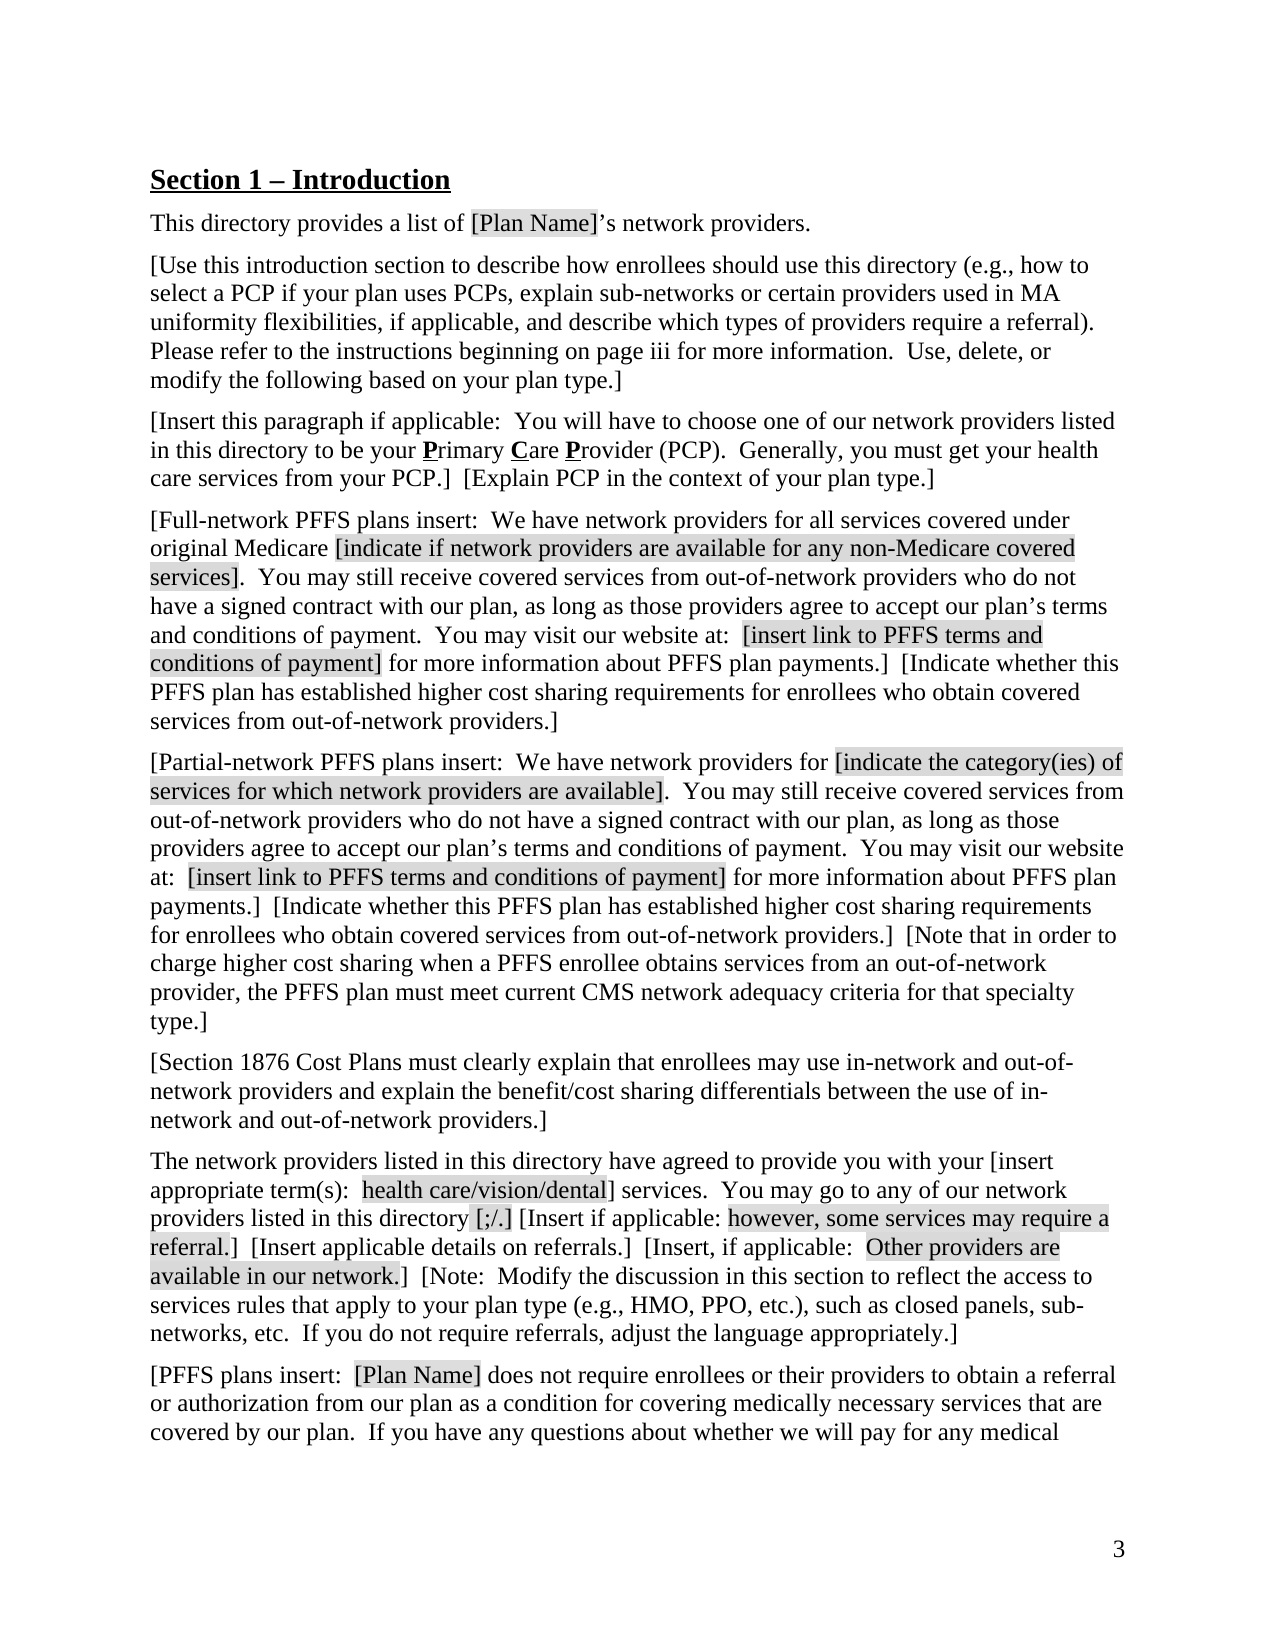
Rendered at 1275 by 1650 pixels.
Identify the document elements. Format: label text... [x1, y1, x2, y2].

text The network providers listed in this directory have agreed to provide you with your [insert appropriate term(s): health care/vision/dental] services. You may go to any of our network providers listed in this directory [;/.] [Insert if applicable: however, some services may require a referral.] [Insert applicable details on referrals.] [Insert, if applicable: Other providers are available in our network.] [Note: Modify the discussion in this section to reflect the access to services rules that apply to your plan type (e.g., HMO, PPO, etc.), such as closed panels, sub-networks, etc. If you do not require referrals, adjust the language appropriately.] [150, 1146, 1125, 1347]
text [Full-network PFFS plans insert: We have network providers for all services covered under original Medicare [indicate if network providers are available for any non-Medicare covered services]. You may still receive covered services from out-of-network providers who do not have a signed contract with our plan, as long as those providers agree to accept our plan’s terms and conditions of payment. You may visit our website at: [insert link to PFFS terms and conditions of payment] for more information about PFFS plan payments.] [Indicate whether this PFFS plan has established higher cost sharing requirements for enrollees who obtain covered services from out-of-network providers.] [150, 505, 1125, 735]
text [150, 1360, 1125, 1446]
subtitle Section 1 – Introduction [150, 162, 1125, 196]
text This directory provides a list of [Plan Name]’s network providers. [150, 208, 1125, 237]
text [Section 1876 Cost Plans must clearly explain that enrollees may use in-network and out-of-network providers and explain the benefit/cost sharing differentials between the use of in-network and out-of-network providers.] [150, 1047, 1125, 1133]
text [Insert this paragraph if applicable: You will have to choose one of our network providers listed in this directory to be your Primary Care Provider (PCP). Generally, you must get your health care services from your PCP.] [Explain PCP in the context of your plan type.] [150, 406, 1125, 492]
text [Use this introduction section to describe how enrollees should use this directory (e.g., how to select a PCP if your plan uses PCPs, explain sub-networks or certain providers used in MA uniformity flexibilities, if applicable, and describe which types of providers require a referral). Please refer to the instructions beginning on page iii for more information. Use, delete, or modify the following based on your plan type.] [150, 250, 1125, 393]
text [Partial-network PFFS plans insert: We have network providers for [indicate the category(ies) of services for which network providers are available]. You may still receive covered services from out-of-network providers who do not have a signed contract with our plan, as long as those providers agree to accept our plan’s terms and conditions of payment. You may visit our website at: [insert link to PFFS terms and conditions of payment] for more information about PFFS plan payments.] [Indicate whether this PFFS plan has established higher cost sharing requirements for enrollees who obtain covered services from out-of-network providers.] [Note that in order to charge higher cost sharing when a PFFS enrollee obtains services from an out-of-network provider, the PFFS plan must meet current CMS network adequacy criteria for that specialty type.] [150, 747, 1125, 1035]
